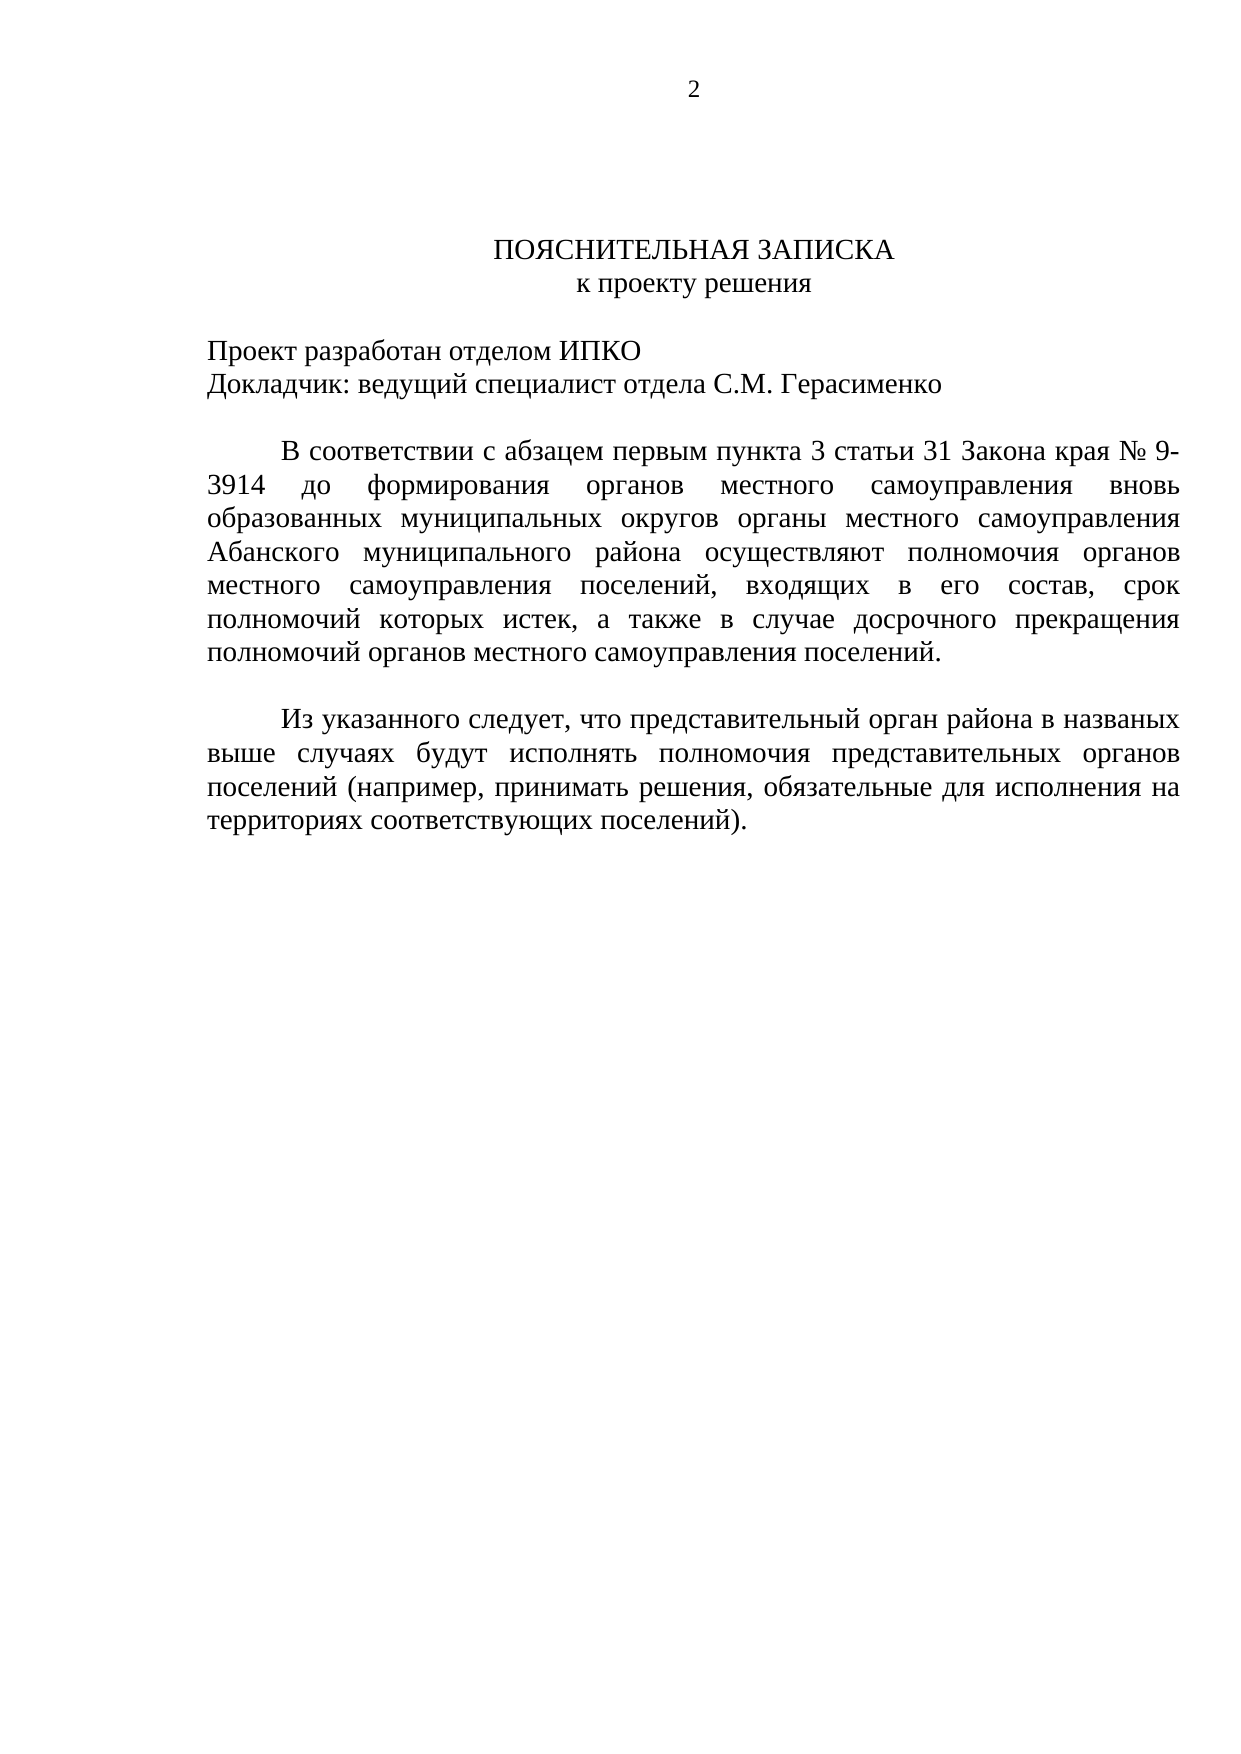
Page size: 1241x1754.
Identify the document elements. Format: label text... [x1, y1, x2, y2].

text Проект разработан отделом ИПКО [207, 333, 1181, 366]
text Докладчик: ведущий специалист отдела С.М. Герасименко [207, 366, 1181, 400]
text В соответствии с абзацем первым пункта 3 статьи 31 Закона края № 9-3914 до формирования органов местного самоуправления вновь образованных муниципальных округов органы местного самоуправления Абанского муниципального района осуществляют полномочия органов местного самоуправления поселений, входящих в его состав, срок полномочий которых истек, а также в случае досрочного прекращения полномочий органов местного самоуправления поселений. [207, 433, 1181, 668]
text Из указанного следует, что представительный орган района в названых выше случаях будут исполнять полномочия представительных органов поселений (например, принимать решения, обязательные для исполнения на территориях соответствующих поселений). [207, 702, 1181, 836]
text к проекту решения [207, 266, 1181, 299]
text ПОЯСНИТЕЛЬНАЯ ЗАПИСКА [207, 232, 1181, 266]
